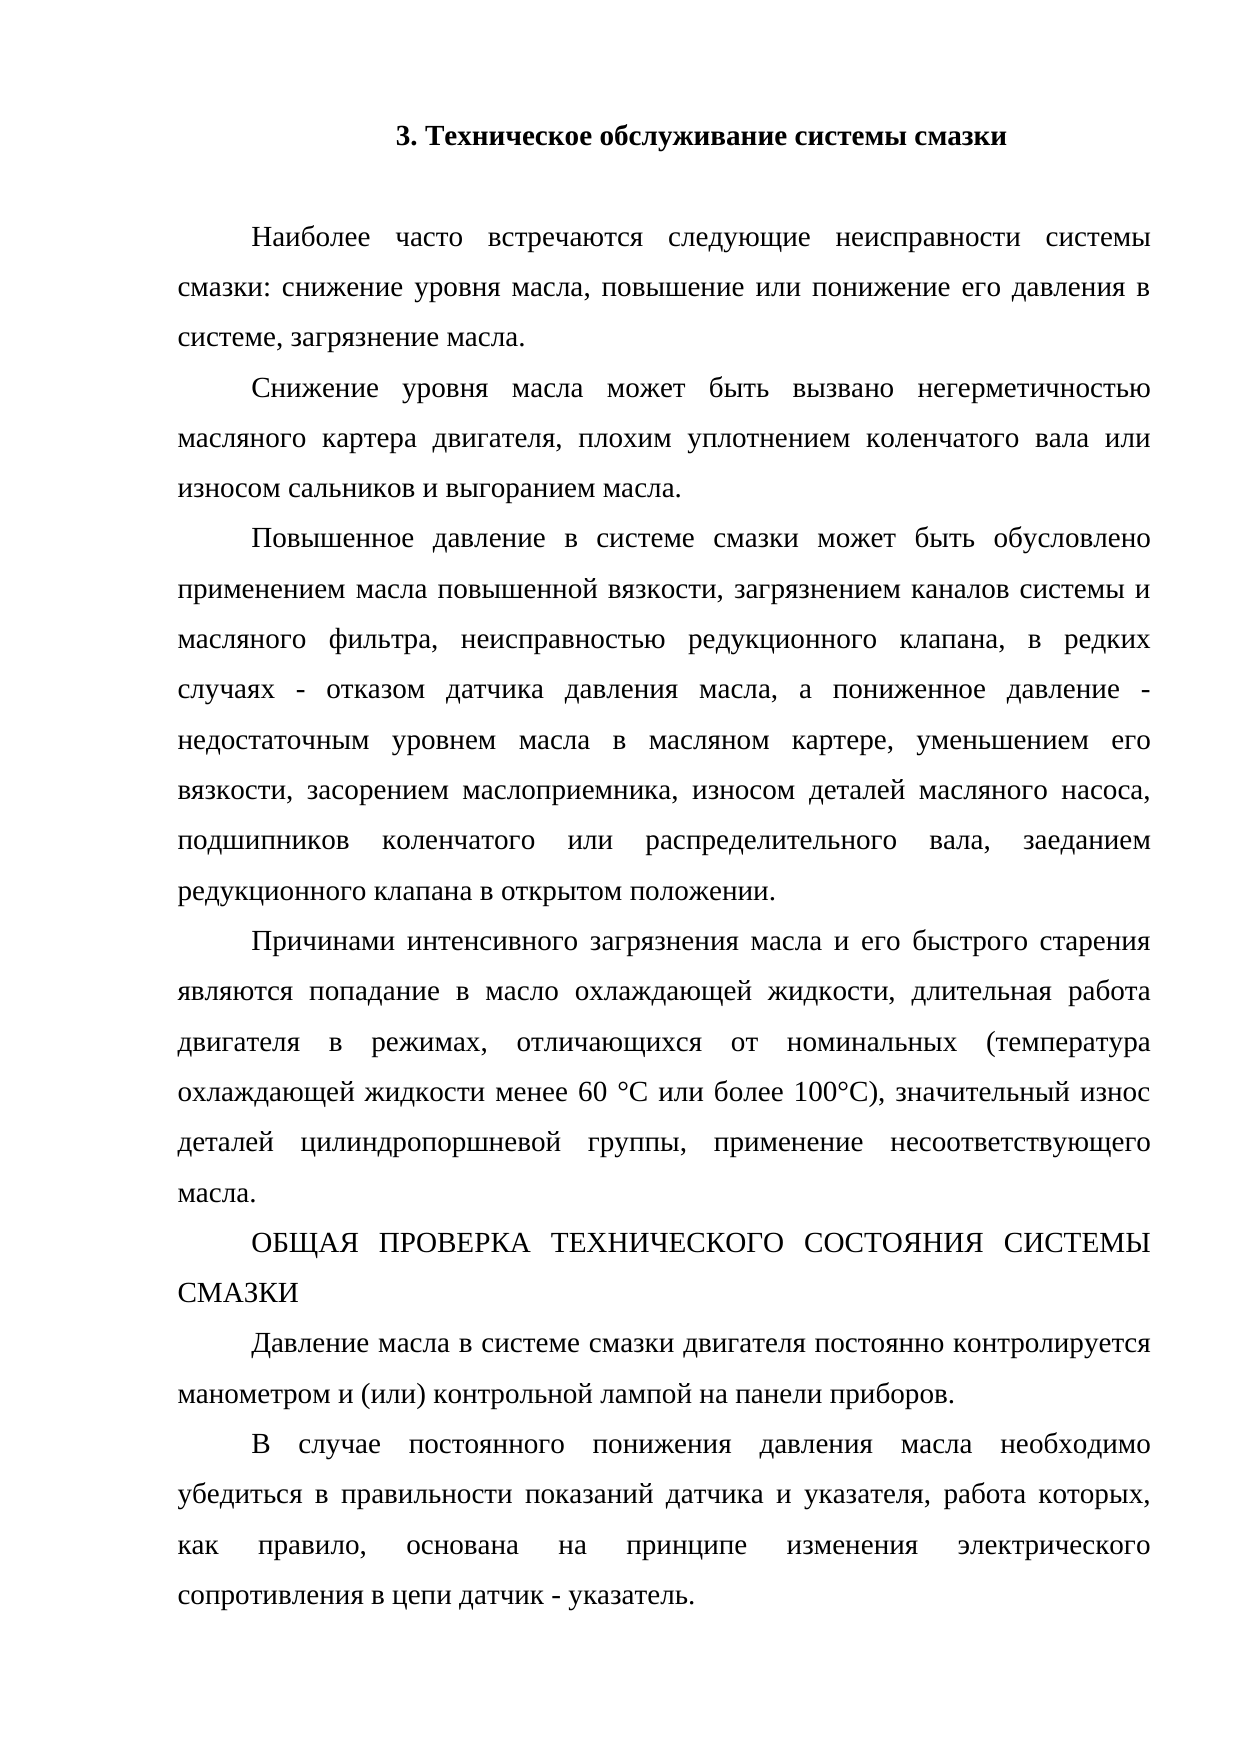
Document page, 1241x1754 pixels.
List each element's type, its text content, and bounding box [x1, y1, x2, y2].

text Причинами интенсивного загрязнения масла и его быстрого старения являются попадание в масло охлаждающей жидкости, длительная работа двигателя в режимах, отличающихся от номинальных (температура охлаждающей жидкости менее 60 °С или более 100°С), значительный износ деталей цилиндропоршневой группы, применение несоответствующего масла. [177, 923, 1152, 1208]
text 3. Техническое обслуживание системы смазки [177, 118, 1152, 152]
text В случае постоянного понижения давления масла необходимо убедиться в правильности показаний датчика и указателя, работа которых, как правило, основана на принципе изменения электрического сопротивления в цепи датчик - указатель. [177, 1426, 1152, 1611]
text ОБЩАЯ ПРОВЕРКА ТЕХНИЧЕСКОГО СОСТОЯНИЯ СИСТЕМЫ СМАЗКИ [177, 1225, 1152, 1309]
text Повышенное давление в системе смазки может быть обусловлено применением масла повышенной вязкости, загрязнением каналов системы и масляного фильтра, неисправностью редукционного клапана, в редких случаях - отказом датчика давления масла, а пониженное давление - недостаточным уровнем масла в масляном картере, уменьшением его вязкости, засорением маслоприемника, износом деталей масляного насоса, подшипников коленчатого или распределительного вала, заеданием редукционного клапана в открытом положении. [177, 521, 1152, 906]
text Давление масла в системе смазки двигателя постоянно контролируется манометром и (или) контрольной лампой на панели приборов. [177, 1326, 1152, 1409]
text Снижение уровня масла может быть вызвано негерметичностью масляного картера двигателя, плохим уплотнением коленчатого вала или износом сальников и выгоранием масла. [177, 370, 1152, 504]
text Наиболее часто встречаются следующие неисправности системы смазки: снижение уровня масла, повышение или понижение его давления в системе, загрязнение масла. [177, 219, 1152, 353]
